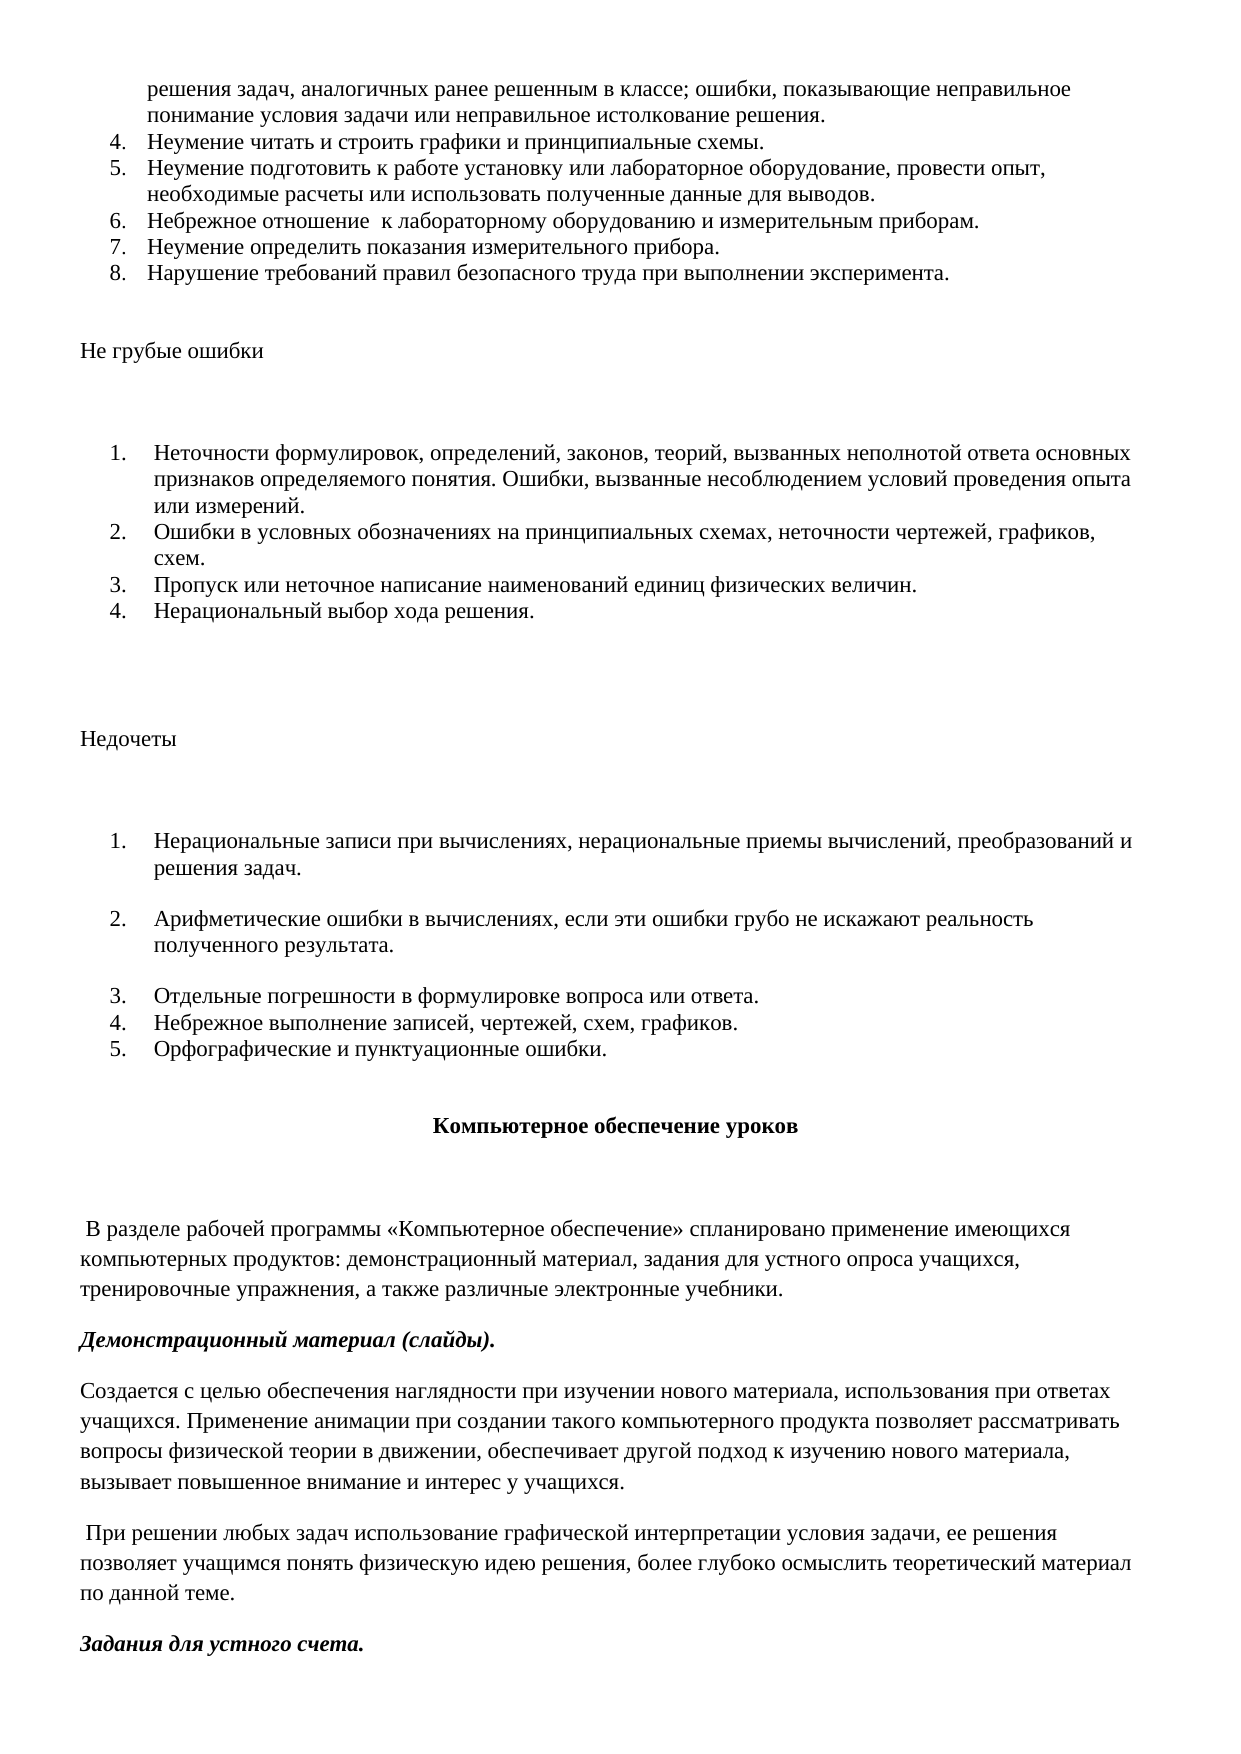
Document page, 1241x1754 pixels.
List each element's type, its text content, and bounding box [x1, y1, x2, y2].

list Орфографические и пунктуационные ошибки. [109, 1035, 1152, 1061]
text При решении любых задач использование графической интерпретации условия задачи, ее решения позволяет учащимся понять физическую идею решения, более глубоко осмыслить теоретический материал по данной теме. [80, 1519, 1152, 1606]
text Не грубые ошибки [80, 337, 1152, 363]
text решения задач. [109, 854, 1152, 880]
list Ошибки в условных обозначениях на принципиальных схемах, неточности чертежей, графиков, схем. [109, 518, 1152, 571]
list Нерациональные записи при вычислениях, нерациональные приемы вычислений, преобразований и [109, 828, 1152, 854]
list Нерациональный выбор хода решения. [109, 597, 1152, 623]
list Небрежное выполнение записей, чертежей, схем, графиков. [109, 1009, 1152, 1035]
list Неточности формулировок, определений, законов, теорий, вызванных неполнотой ответа основных признаков определяемого понятия. Ошибки, вызванные несоблюдением условий проведения опыта или измерений. [109, 439, 1152, 518]
list Отдельные погрешности в формулировке вопроса или ответа. [109, 982, 1152, 1009]
text Недочеты [80, 726, 1152, 752]
list Неумение определить показания измерительного прибора. [109, 233, 1152, 259]
list Пропуск или неточное написание наименований единиц физических величин. [109, 571, 1152, 597]
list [109, 75, 1152, 128]
text Компьютерное обеспечение уроков [80, 1112, 1152, 1139]
list Арифметические ошибки в вычислениях, если эти ошибки грубо не искажают реальность [109, 905, 1152, 931]
list Небрежное отношение к лабораторному оборудованию и измерительным приборам. [109, 207, 1152, 233]
text Задания для устного счета. [80, 1630, 1152, 1657]
text Создается с целью обеспечения наглядности при изучении нового материала, использования при ответах учащихся. Применение анимации при создании такого компьютерного продукта позволяет рассматривать вопросы физической теории в движении, обеспечивает другой подход к изучению нового материала, вызывает повышенное внимание и интерес у учащихся. [80, 1377, 1152, 1494]
text В разделе рабочей программы «Компьютерное обеспечение» спланировано применение имеющихся компьютерных продуктов: демонстрационный материал, задания для устного опроса учащихся, тренировочные упражнения, а также различные электронные учебники. [80, 1214, 1152, 1301]
list Неумение подготовить к работе установку или лабораторное оборудование, провести опыт, необходимые расчеты или использовать полученные данные для выводов. [109, 154, 1152, 207]
list Нарушение требований правил безопасного труда при выполнении эксперимента. [109, 259, 1152, 286]
text Демонстрационный материал (слайды). [80, 1326, 1152, 1352]
text полученного результата. [109, 931, 1152, 958]
list Неумение читать и строить графики и принципиальные схемы. [109, 128, 1152, 154]
